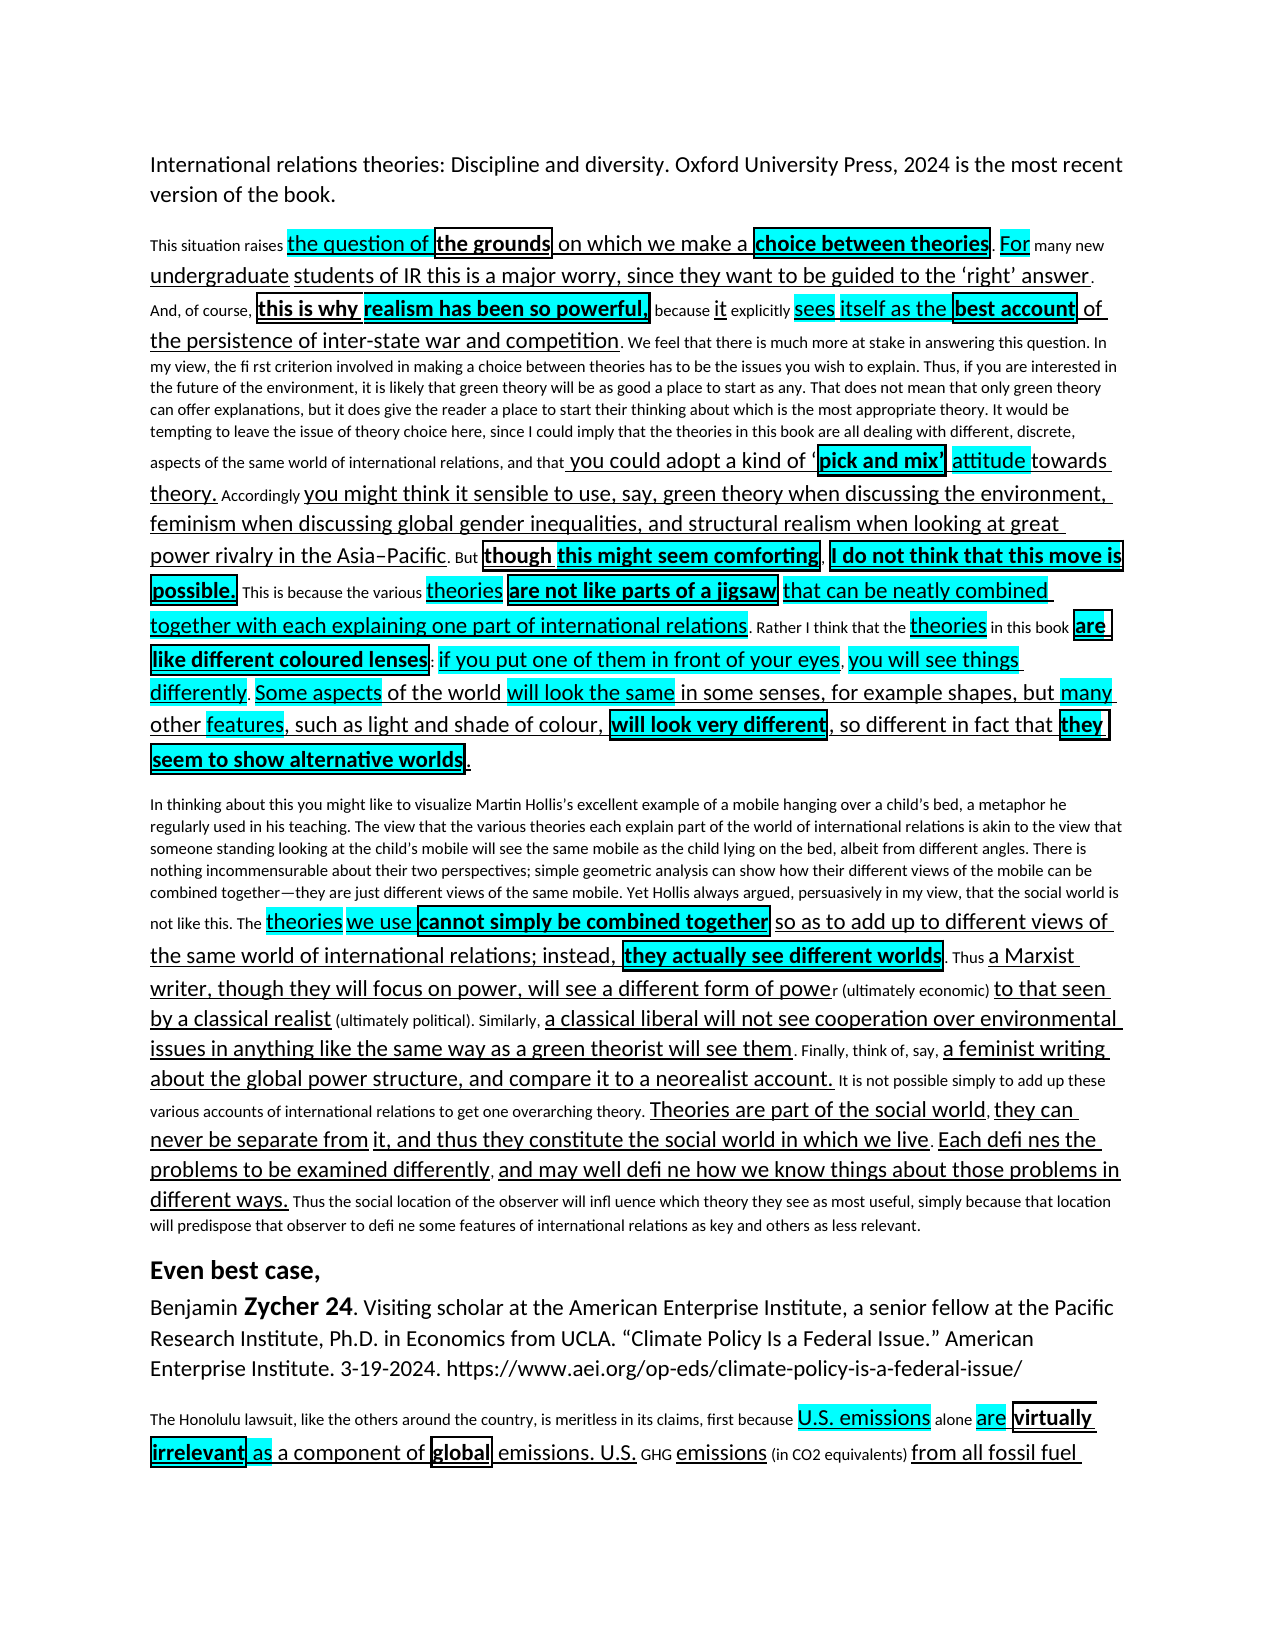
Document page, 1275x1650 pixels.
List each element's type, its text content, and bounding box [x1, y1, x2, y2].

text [150, 1401, 1125, 1468]
text This situation raises the question of the grounds on which we make a choice between theories. For many new undergraduate students of IR this is a major worry, since they want to be guided to the ‘right’ answer. And, of course, this is why realism has been so powerful, because it explicitly sees itself as the best account of the persistence of inter-state war and competition. We feel that there is much more at stake in answering this question. In my view, the fi rst criterion involved in making a choice between theories has to be the issues you wish to explain. Thus, if you are interested in the future of the environment, it is likely that green theory will be as good a place to start as any. That does not mean that only green theory can offer explanations, but it does give the reader a place to start their thinking about which is the most appropriate theory. It would be tempting to leave the issue of theory choice here, since I could imply that the theories in this book are all dealing with different, discrete, aspects of the same world of international relations, and that you could adopt a kind of ‘pick and mix’ attitude towards theory. Accordingly you might think it sensible to use, say, green theory when discussing the environment, feminism when discussing global gender inequalities, and structural realism when looking at great power rivalry in the Asia–Pacific. But though this might seem comforting, I do not think that this move is possible. This is because the various theories are not like parts of a jigsaw that can be neatly combined together with each explaining one part of international relations. Rather I think that the theories in this book are like different coloured lenses: if you put one of them in front of your eyes, you will see things differently. Some aspects of the world will look the same in some senses, for example shapes, but many other features, such as light and shade of colour, will look very different, so different in fact that they seem to show alternative worlds. [150, 227, 1125, 775]
text Benjamin Zycher 24. Visiting scholar at the American Enterprise Institute, a senior fellow at the Pacific Research Institute, Ph.D. in Economics from UCLA. “Climate Policy Is a Federal Issue.” American Enterprise Institute. 3-19-2024. https://www.aei.org/op-eds/climate-policy-is-a-federal-issue/ [150, 1289, 1125, 1382]
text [150, 150, 1125, 208]
text In thinking about this you might like to visualize Martin Hollis’s excellent example of a mobile hanging over a child’s bed, a metaphor he regularly used in his teaching. The view that the various theories each explain part of the world of international relations is akin to the view that someone standing looking at the child’s mobile will see the same mobile as the child lying on the bed, albeit from different angles. There is nothing incommensurable about their two perspectives; simple geometric analysis can show how their different views of the mobile can be combined together—they are just different views of the same mobile. Yet Hollis always argued, persuasively in my view, that the social world is not like this. The theories we use cannot simply be combined together so as to add up to different views of the same world of international relations; instead, they actually see different worlds. Thus a Marxist writer, though they will focus on power, will see a different form of power (ultimately economic) to that seen by a classical realist (ultimately political). Similarly, a classical liberal will not see cooperation over environmental issues in anything like the same way as a green theorist will see them. Finally, think of, say, a feminist writing about the global power structure, and compare it to a neorealist account. It is not possible simply to add up these various accounts of international relations to get one overarching theory. Theories are part of the social world, they can never be separate from it, and thus they constitute the social world in which we live. Each defi nes the problems to be examined differently, and may well defi ne how we know things about those problems in different ways. Thus the social location of the observer will infl uence which theory they see as most useful, simply because that location will predispose that observer to defi ne some features of international relations as key and others as less relevant. [150, 794, 1125, 1235]
subtitle Even best case, [150, 1253, 1125, 1286]
